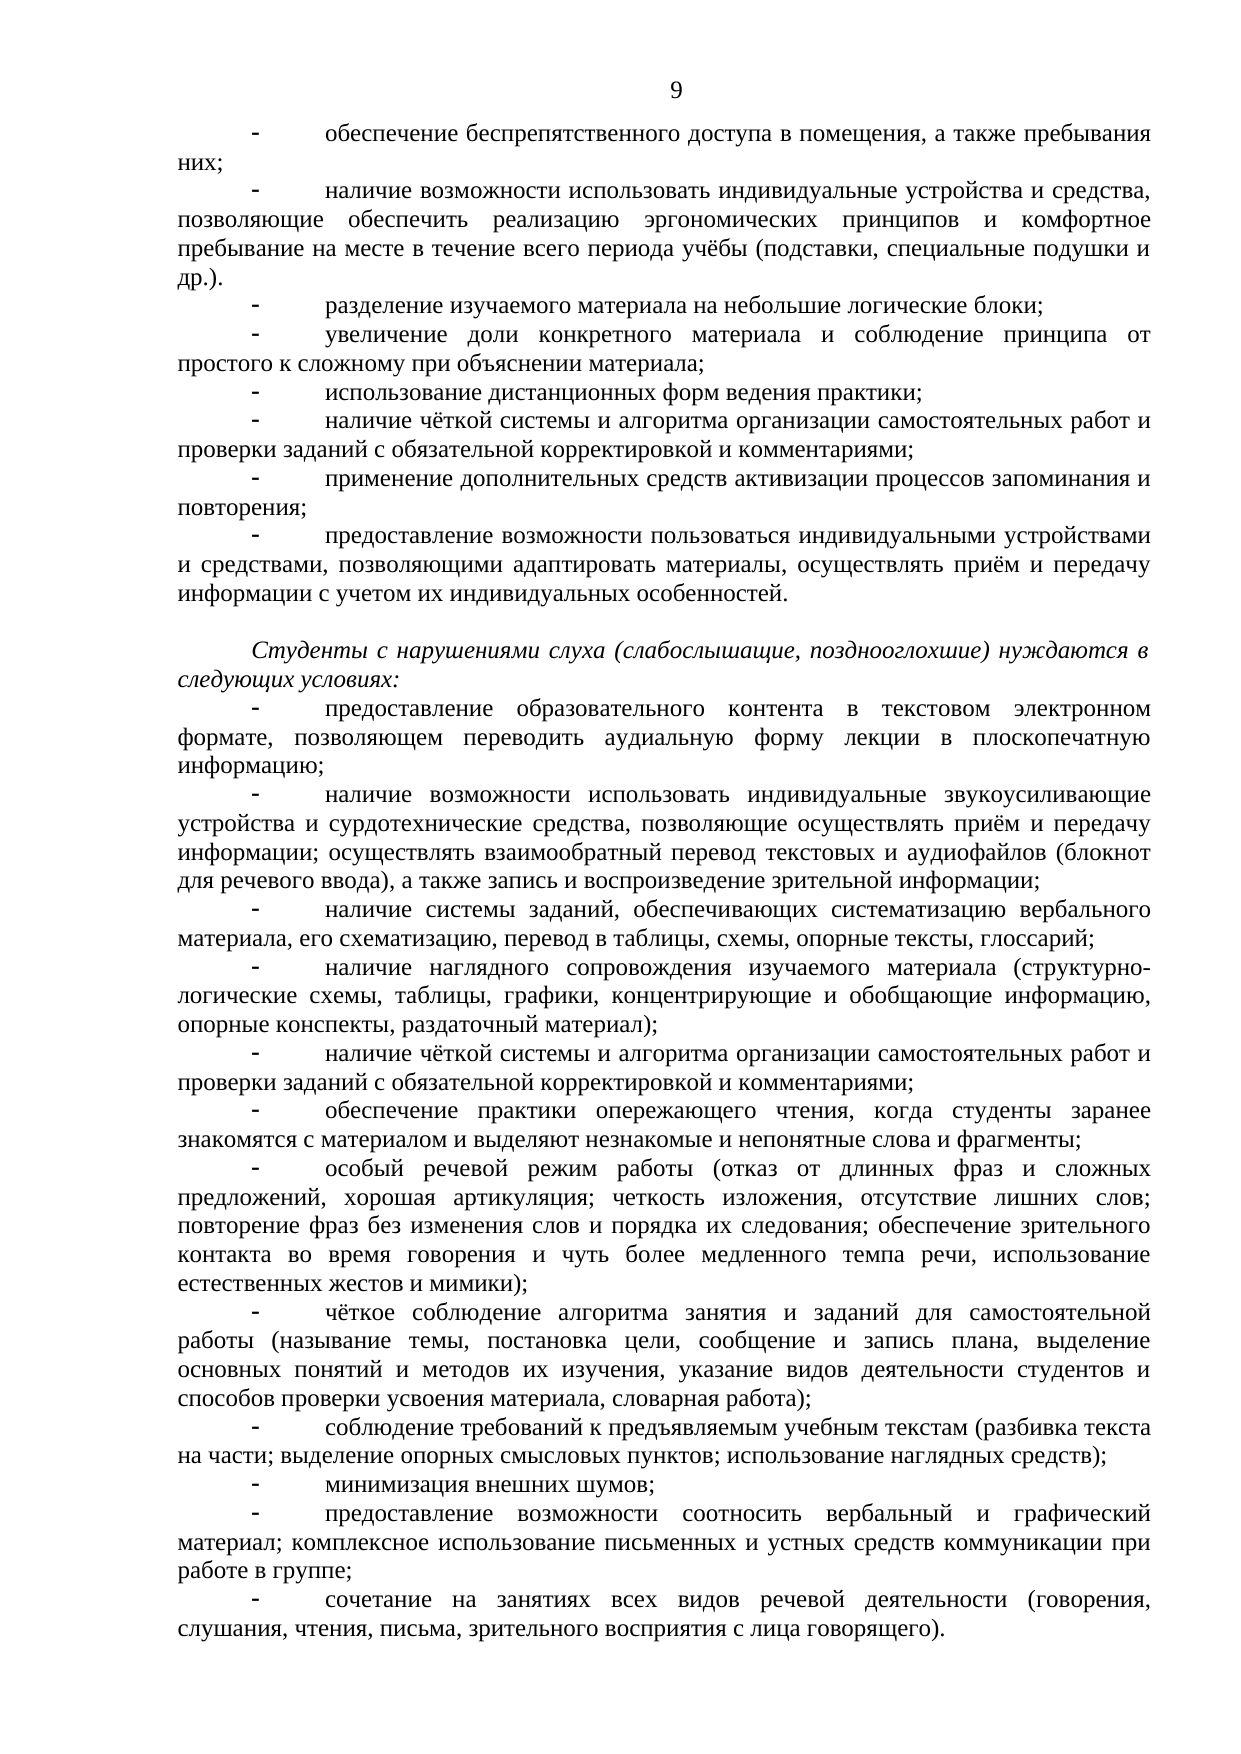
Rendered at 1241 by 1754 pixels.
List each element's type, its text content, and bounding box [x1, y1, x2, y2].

list предоставление возможности соотносить вербальный и графический материал; комплексное использование письменных и устных средств коммуникации при работе в группе; [177, 1498, 1152, 1584]
list наличие чёткой системы и алгоритма организации самостоятельных работ и проверки заданий с обязательной корректировкой и комментариями; [177, 406, 1152, 463]
list соблюдение требований к предъявляемым учебным текстам (разбивка текста на части; выделение опорных смысловых пунктов; использование наглядных средств); [177, 1412, 1152, 1469]
list минимизация внешних шумов; [177, 1469, 1152, 1498]
list увеличение доли конкретного материала и соблюдение принципа от простого к сложному при объяснении материала; [177, 319, 1152, 377]
list сочетание на занятиях всех видов речевой деятельности (говорения, слушания, чтения, письма, зрительного восприятия с лица говорящего). [177, 1584, 1152, 1642]
list предоставление возможности пользоваться индивидуальными устройствами и средствами, позволяющими адаптировать материалы, осуществлять приём и передачу информации с учетом их индивидуальных особенностей. [177, 521, 1152, 607]
list предоставление образовательного контента в текстовом электронном формате, позволяющем переводить аудиальную форму лекции в плоскопечатную информацию; [177, 693, 1152, 779]
list применение дополнительных средств активизации процессов запоминания и повторения; [177, 463, 1152, 521]
list обеспечение практики опережающего чтения, когда студенты заранее знакомятся с материалом и выделяют незнакомые и непонятные слова и фрагменты; [177, 1096, 1152, 1153]
list наличие чёткой системы и алгоритма организации самостоятельных работ и проверки заданий с обязательной корректировкой и комментариями; [177, 1038, 1152, 1096]
text Студенты с нарушениями слуха (слабослышащие, позднооглохшие) нуждаются в следующих условиях: [177, 636, 1152, 693]
list использование дистанционных форм ведения практики; [177, 377, 1152, 406]
list наличие системы заданий, обеспечивающих систематизацию вербального материала, его схематизацию, перевод в таблицы, схемы, опорные тексты, глоссарий; [177, 894, 1152, 952]
list наличие наглядного сопровождения изучаемого материала (структурно-логические схемы, таблицы, графики, концентрирующие и обобщающие информацию, опорные конспекты, раздаточный материал); [177, 952, 1152, 1038]
list особый речевой режим работы (отказ от длинных фраз и сложных предложений, хорошая артикуляция; четкость изложения, отсутствие лишних слов; повторение фраз без изменения слов и порядка их следования; обеспечение зрительного контакта во время говорения и чуть более медленного темпа речи, использование естественных жестов и мимики); [177, 1153, 1152, 1297]
list чёткое соблюдение алгоритма занятия и заданий для самостоятельной работы (называние темы, постановка цели, сообщение и запись плана, выделение основных понятий и методов их изучения, указание видов деятельности студентов и способов проверки усвоения материала, словарная работа); [177, 1297, 1152, 1412]
list наличие возможности использовать индивидуальные звукоусиливающие устройства и сурдотехнические средства, позволяющие осуществлять приём и передачу информации; осуществлять взаимообратный перевод текстовых и аудиофайлов (блокнот для речевого ввода), а также запись и воспроизведение зрительной информации; [177, 779, 1152, 894]
list обеспечение беспрепятственного доступа в помещения, а также пребывания них; [177, 118, 1152, 176]
list разделение изучаемого материала на небольшие логические блоки; [177, 291, 1152, 319]
list наличие возможности использовать индивидуальные устройства и средства, позволяющие обеспечить реализацию эргономических принципов и комфортное пребывание на месте в течение всего периода учёбы (подставки, специальные подушки и др.). [177, 176, 1152, 291]
